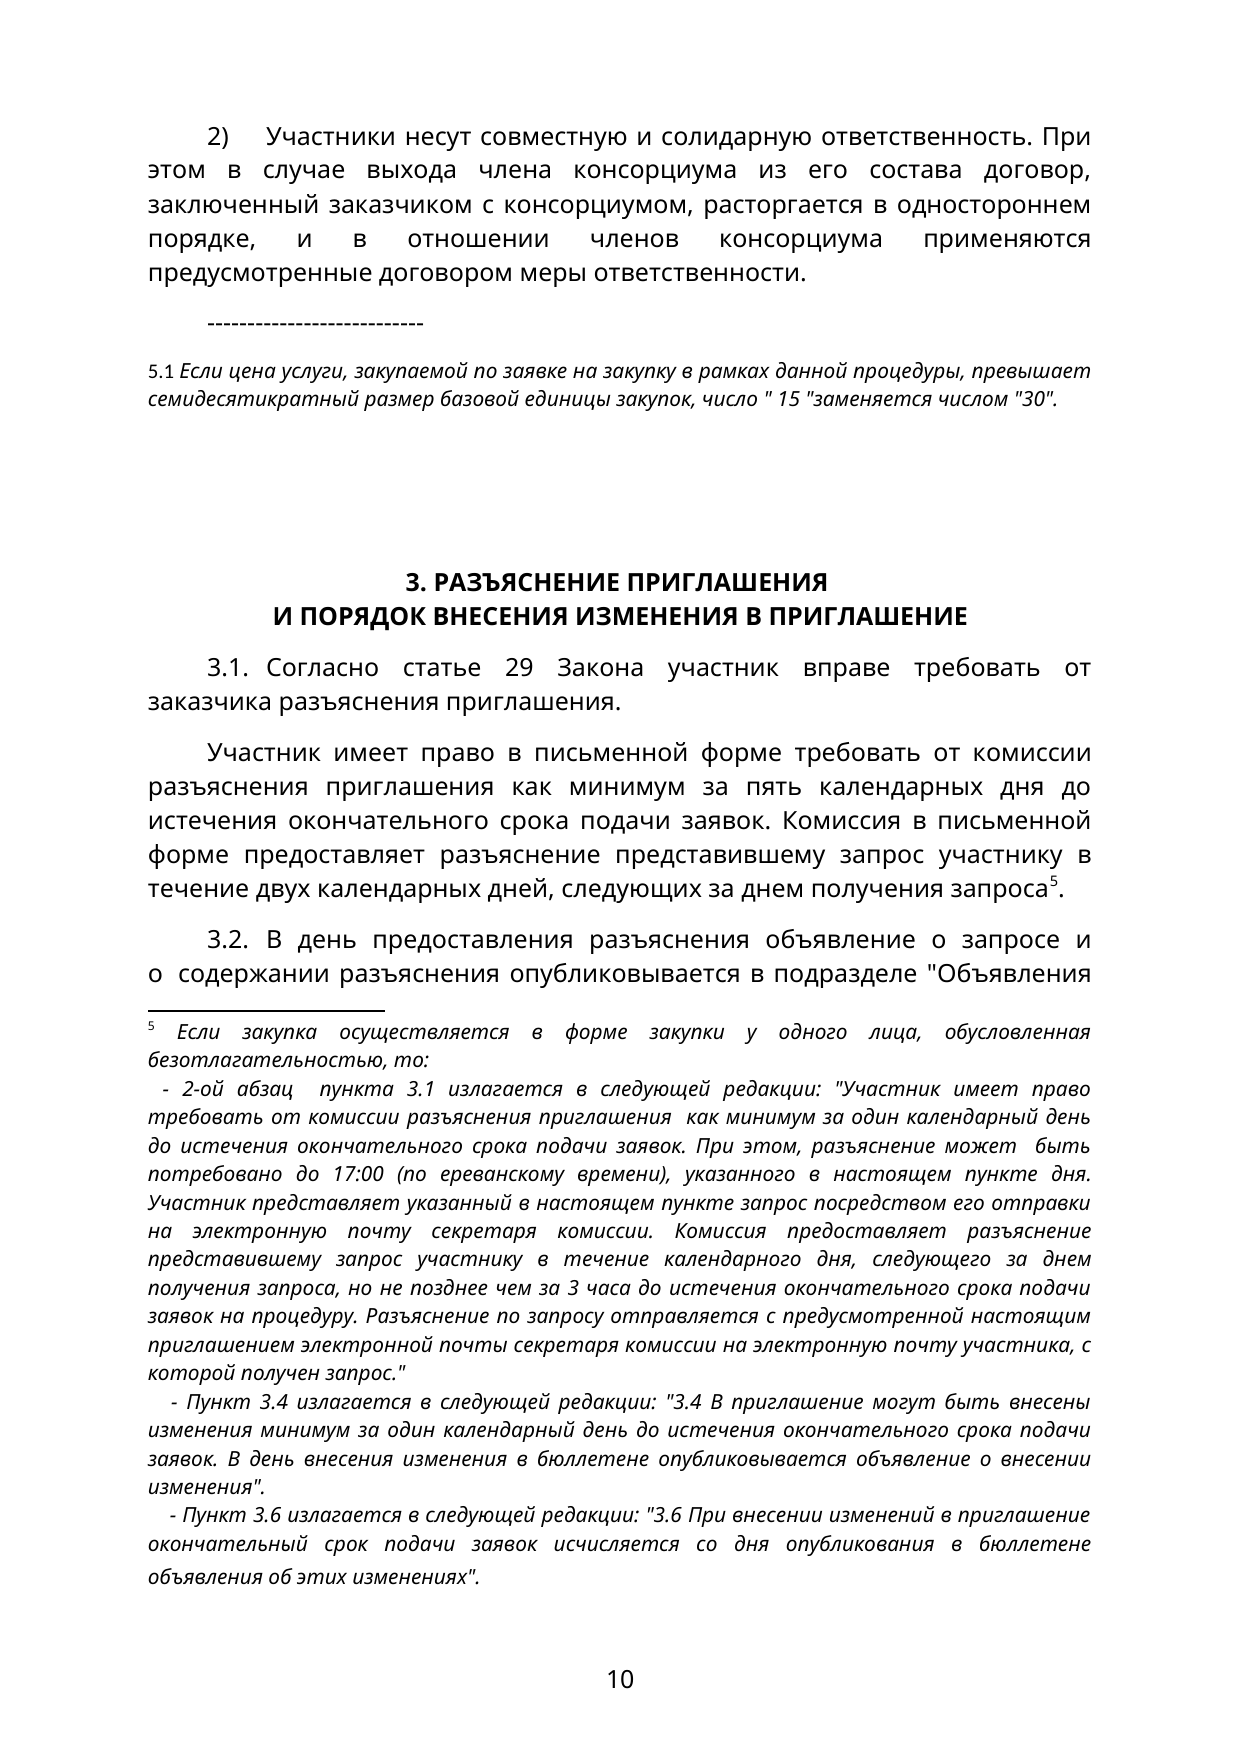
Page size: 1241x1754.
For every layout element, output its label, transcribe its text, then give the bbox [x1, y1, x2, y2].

text 2) Участники несут совместную и солидарную ответственность. При этом в случае выхода члена консорциума из его состава договор, заключенный заказчиком с консорциумом, расторгается в одностороннем порядке, и в отношении членов консорциума применяются предусмотренные договором меры ответственности. [148, 118, 1092, 288]
text 3.1. Согласно статье 29 Закона участник вправе требовать от заказчика разъяснения приглашения. [148, 650, 1092, 718]
text Участник имеет право в письменной форме требовать от комиссии разъяснения приглашения как минимум за пять календарных дня до истечения окончательного срока подачи заявок. Комиссия в письменной форме предоставляет разъяснение представившему запрос участнику в течение двух календарных дней, следующих за днем получения запроса5. [148, 734, 1092, 905]
text 5.1 Если цена услуги, закупаемой по заявке на закупку в рамках данной процедуры, превышает семидесятикратный размер базовой единицы закупок, число " 15 "заменяется числом "30". [148, 356, 1092, 413]
text 3. РАЗЪЯСНЕНИЕ ПРИГЛАШЕНИЯ И ПОРЯДОК ВНЕСЕНИЯ ИЗМЕНЕНИЯ В ПРИГЛАШЕНИЕ [148, 565, 1092, 633]
text --------------------------- [148, 305, 1092, 339]
text 3.2. В день предоставления разъяснения объявление о запросе и о содержании разъяснения опубликовывается в подразделе "Объявления относительно разъяснений приглашений" раздела "Объявления о закупках" бюллетеня, действующего на сайте www.procurement.am (далее - бюллетень) без указания данных участника, совершившего запрос. [148, 921, 1092, 990]
